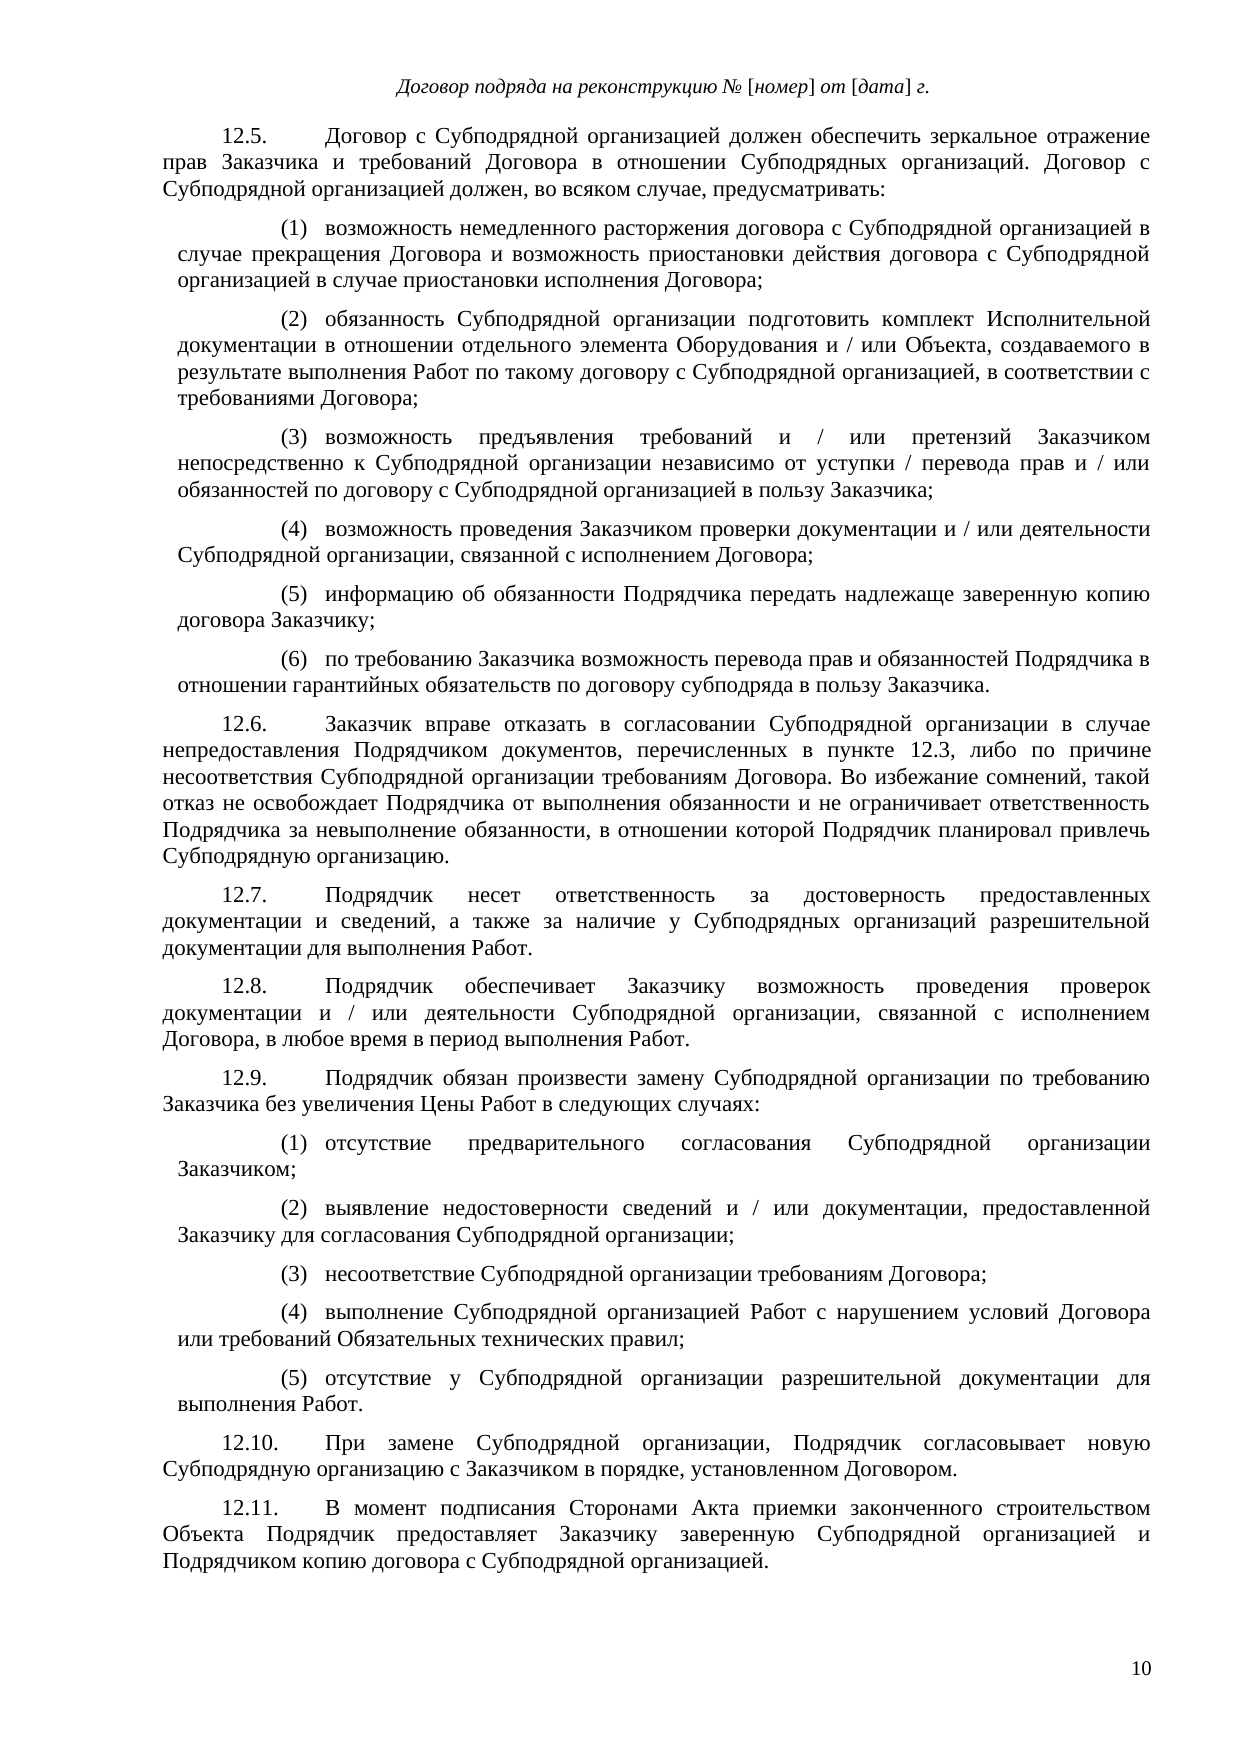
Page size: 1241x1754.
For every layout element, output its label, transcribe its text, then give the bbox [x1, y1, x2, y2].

text информацию об обязанности Подрядчика передать надлежаще заверенную копию договора Заказчику; [177, 580, 1152, 632]
text выявление недостоверности сведений и / или документации, предоставленной Заказчику для согласования Субподрядной организации; [177, 1194, 1152, 1247]
text Подрядчик обеспечивает Заказчику возможность проведения проверок документации и / или деятельности Субподрядной организации, связанной с исполнением Договора, в любое время в период выполнения Работ. [162, 972, 1152, 1051]
text несоответствие Субподрядной организации требованиям Договора; [177, 1259, 1152, 1286]
text возможность проведения Заказчиком проверки документации и / или деятельности Субподрядной организации, связанной с исполнением Договора; [177, 514, 1152, 567]
text обязанность Субподрядной организации подготовить комплект Исполнительной документации в отношении отдельного элемента Оборудования и / или Объекта, создаваемого в результате выполнения Работ по такому договору с Субподрядной организацией, в соответствии с требованиями Договора; [177, 305, 1152, 411]
text Заказчик вправе отказать в согласовании Субподрядной организации в случае непредоставления Подрядчиком документов, перечисленных в пункте 12.3, либо по причине несоответствия Субподрядной организации требованиям Договора. Во избежание сомнений, такой отказ не освобождает Подрядчика от выполнения обязанности и не ограничивает ответственность Подрядчика за невыполнение обязанности, в отношении которой Подрядчик планировал привлечь Субподрядную организацию. [162, 710, 1152, 868]
text по требованию Заказчика возможность перевода прав и обязанностей Подрядчика в отношении гарантийных обязательств по договору субподряда в пользу Заказчика. [177, 645, 1152, 698]
text отсутствие у Субподрядной организации разрешительной документации для выполнения Работ. [177, 1364, 1152, 1416]
text Договор с Субподрядной организацией должен обеспечить зеркальное отражение прав Заказчика и требований Договора в отношении Субподрядных организаций. Договор с Субподрядной организацией должен, во всяком случае, предусматривать: [162, 122, 1152, 201]
text В момент подписания Сторонами Акта приемки законченного строительством Объекта Подрядчик предоставляет Заказчику заверенную Субподрядной организацией и Подрядчиком копию договора с Субподрядной организацией. [162, 1494, 1152, 1573]
text возможность немедленного расторжения договора с Субподрядной организацией в случае прекращения Договора и возможность приостановки действия договора с Субподрядной организацией в случае приостановки исполнения Договора; [177, 213, 1152, 293]
text При замене Субподрядной организации, Подрядчик согласовывает новую Субподрядную организацию с Заказчиком в порядке, установленном Договором. [162, 1429, 1152, 1482]
text выполнение Субподрядной организацией Работ с нарушением условий Договора или требований Обязательных технических правил; [177, 1298, 1152, 1351]
text возможность предъявления требований и / или претензий Заказчиком непосредственно к Субподрядной организации независимо от уступки / перевода прав и / или обязанностей по договору с Субподрядной организацией в пользу Заказчика; [177, 423, 1152, 502]
text Подрядчик несет ответственность за достоверность предоставленных документации и сведений, а также за наличие у Субподрядных организаций разрешительной документации для выполнения Работ. [162, 881, 1152, 960]
text отсутствие предварительного согласования Субподрядной организации Заказчиком; [177, 1129, 1152, 1182]
text Подрядчик обязан произвести замену Субподрядной организации по требованию Заказчика без увеличения Цены Работ в следующих случаях: [162, 1064, 1152, 1117]
